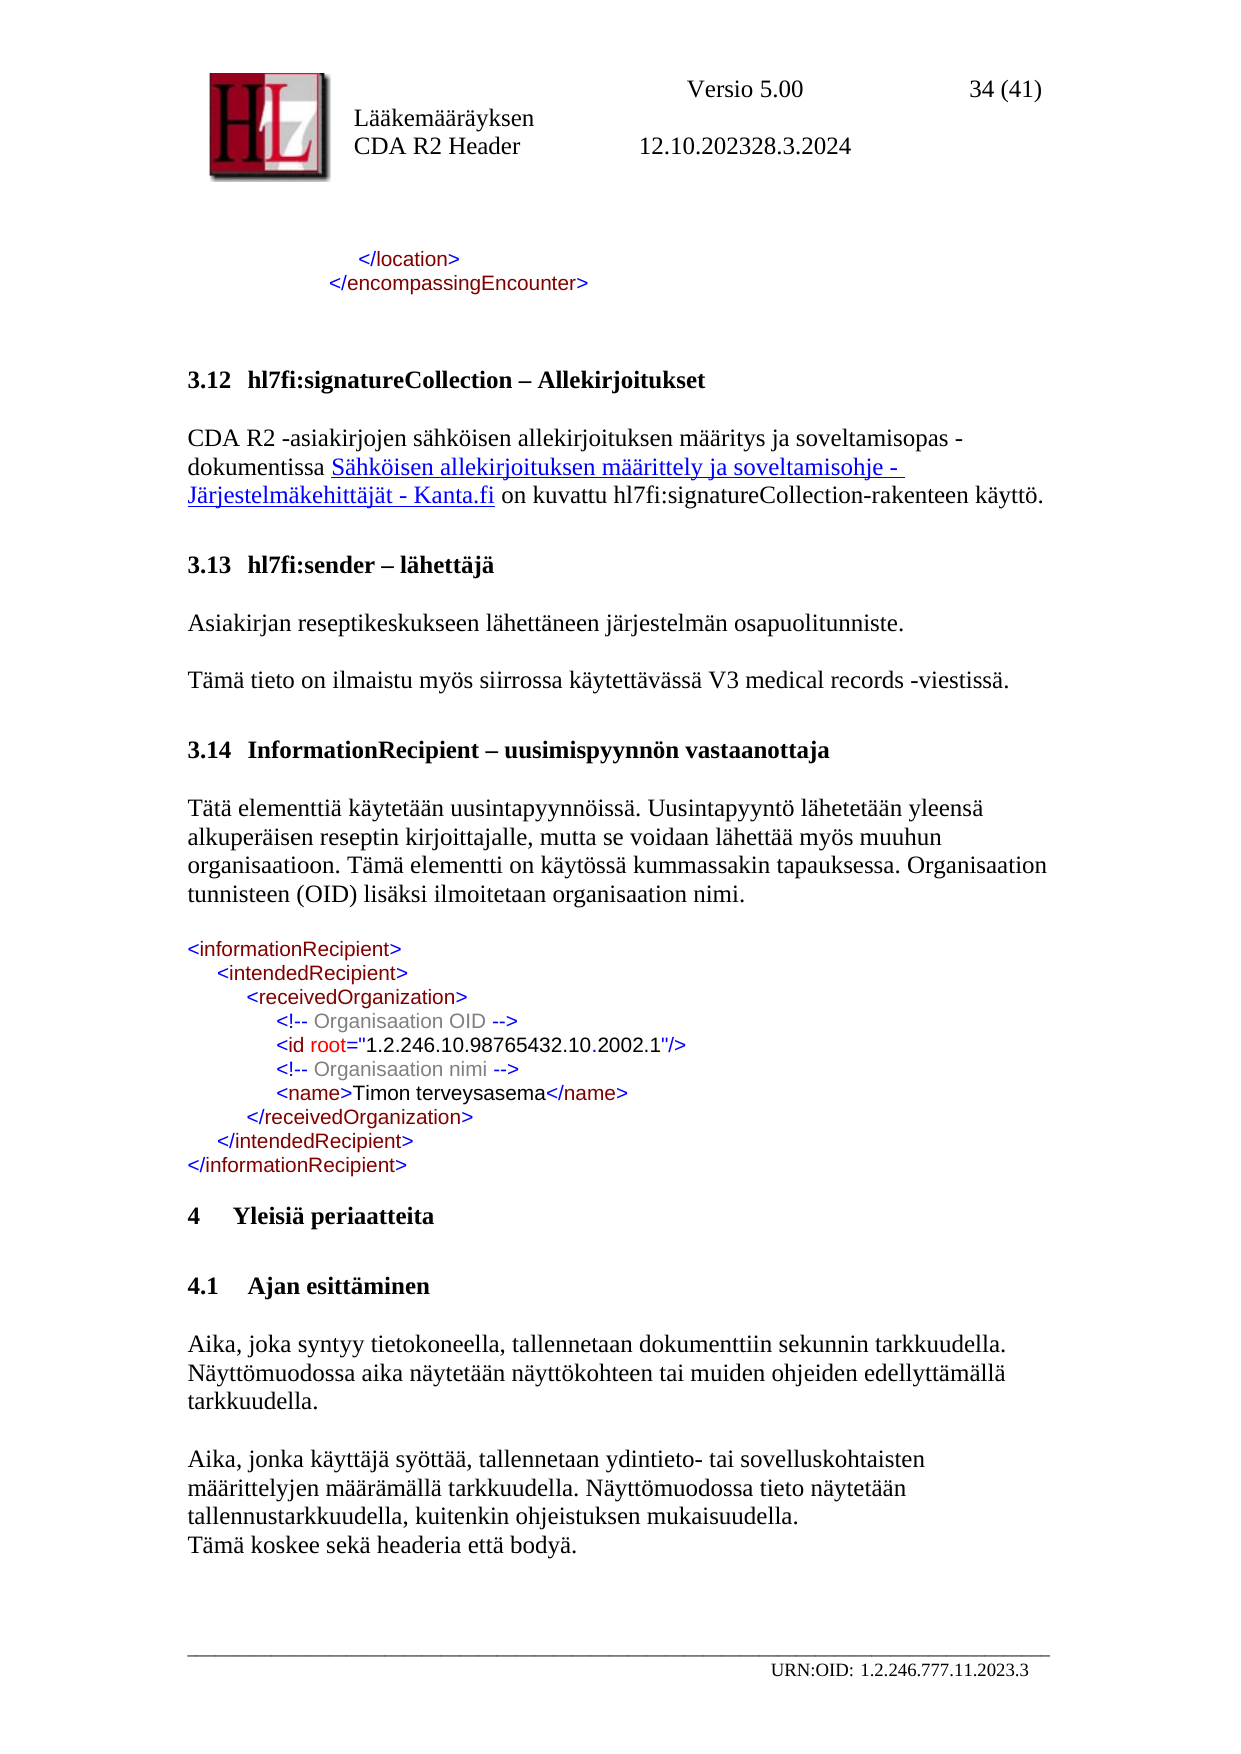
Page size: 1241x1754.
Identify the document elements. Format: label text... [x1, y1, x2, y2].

text Aika, jonka käyttäjä syöttää, tallennetaan ydintieto- tai sovelluskohtaisten määrittelyjen määrämällä tarkkuudella. Näyttömuodossa tieto näytetään tallennustarkkuudella, kuitenkin ohjeistuksen mukaisuudella. [187, 1444, 1053, 1530]
subtitle Ajan esittäminen [187, 1271, 1053, 1300]
text <intendedRecipient> [187, 961, 1053, 985]
text </intendedRecipient> [187, 1128, 1053, 1152]
picture [209, 73, 332, 182]
text Tämä koskee sekä headeria että bodyä. [187, 1530, 1053, 1559]
subtitle hl7fi:signatureCollection – Allekirjoitukset [187, 366, 1053, 394]
subtitle hl7fi:sender – lähettäjä [187, 551, 1053, 579]
text Aika, joka syntyy tietokoneella, tallennetaan dokumenttiin sekunnin tarkkuudella. Näyttömuodossa aika näytetään näyttökohteen tai muiden ohjeiden edellyttämällä tarkkuudella. [187, 1329, 1053, 1415]
text <informationRecipient> [187, 937, 1053, 961]
subtitle Yleisiä periaatteita [187, 1201, 1053, 1230]
text </receivedOrganization> [187, 1104, 1053, 1128]
text <id root="1.2.246.10.98765432.10.2002.1"/> [187, 1033, 1053, 1057]
text </informationRecipient> [187, 1152, 1053, 1176]
text Tätä elementtiä käytetään uusintapyynnöissä. Uusintapyyntö lähetetään yleensä alkuperäisen reseptin kirjoittajalle, mutta se voidaan lähettää myös muuhun organisaatioon. Tämä elementti on käytössä kummassakin tapauksessa. Organisaation tunnisteen (OID) lisäksi ilmoitetaan organisaation nimi. [187, 793, 1053, 908]
text <!-- Organisaation OID --> [187, 1009, 1053, 1033]
subtitle InformationRecipient – uusimispyynnön vastaanottaja [187, 736, 1053, 764]
text <name>Timon terveysasema</name> [187, 1081, 1053, 1104]
text Tämä tieto on ilmaistu myös siirrossa käytettävässä V3 medical records -viestissä. [187, 666, 1053, 694]
text <!-- Organisaation nimi --> [187, 1057, 1053, 1081]
text CDA R2 -asiakirjojen sähköisen allekirjoituksen määritys ja soveltamisopas -dokumentissa Sähköisen allekirjoituksen määrittely ja soveltamisohje - Järjestelmäkehittäjät - Kanta.fi on kuvattu hl7fi:signatureCollection-rakenteen käyttö. [187, 423, 1053, 509]
text Asiakirjan reseptikeskukseen lähettäneen järjestelmän osapuolitunniste. [187, 608, 1053, 637]
text <receivedOrganization> [187, 985, 1053, 1009]
